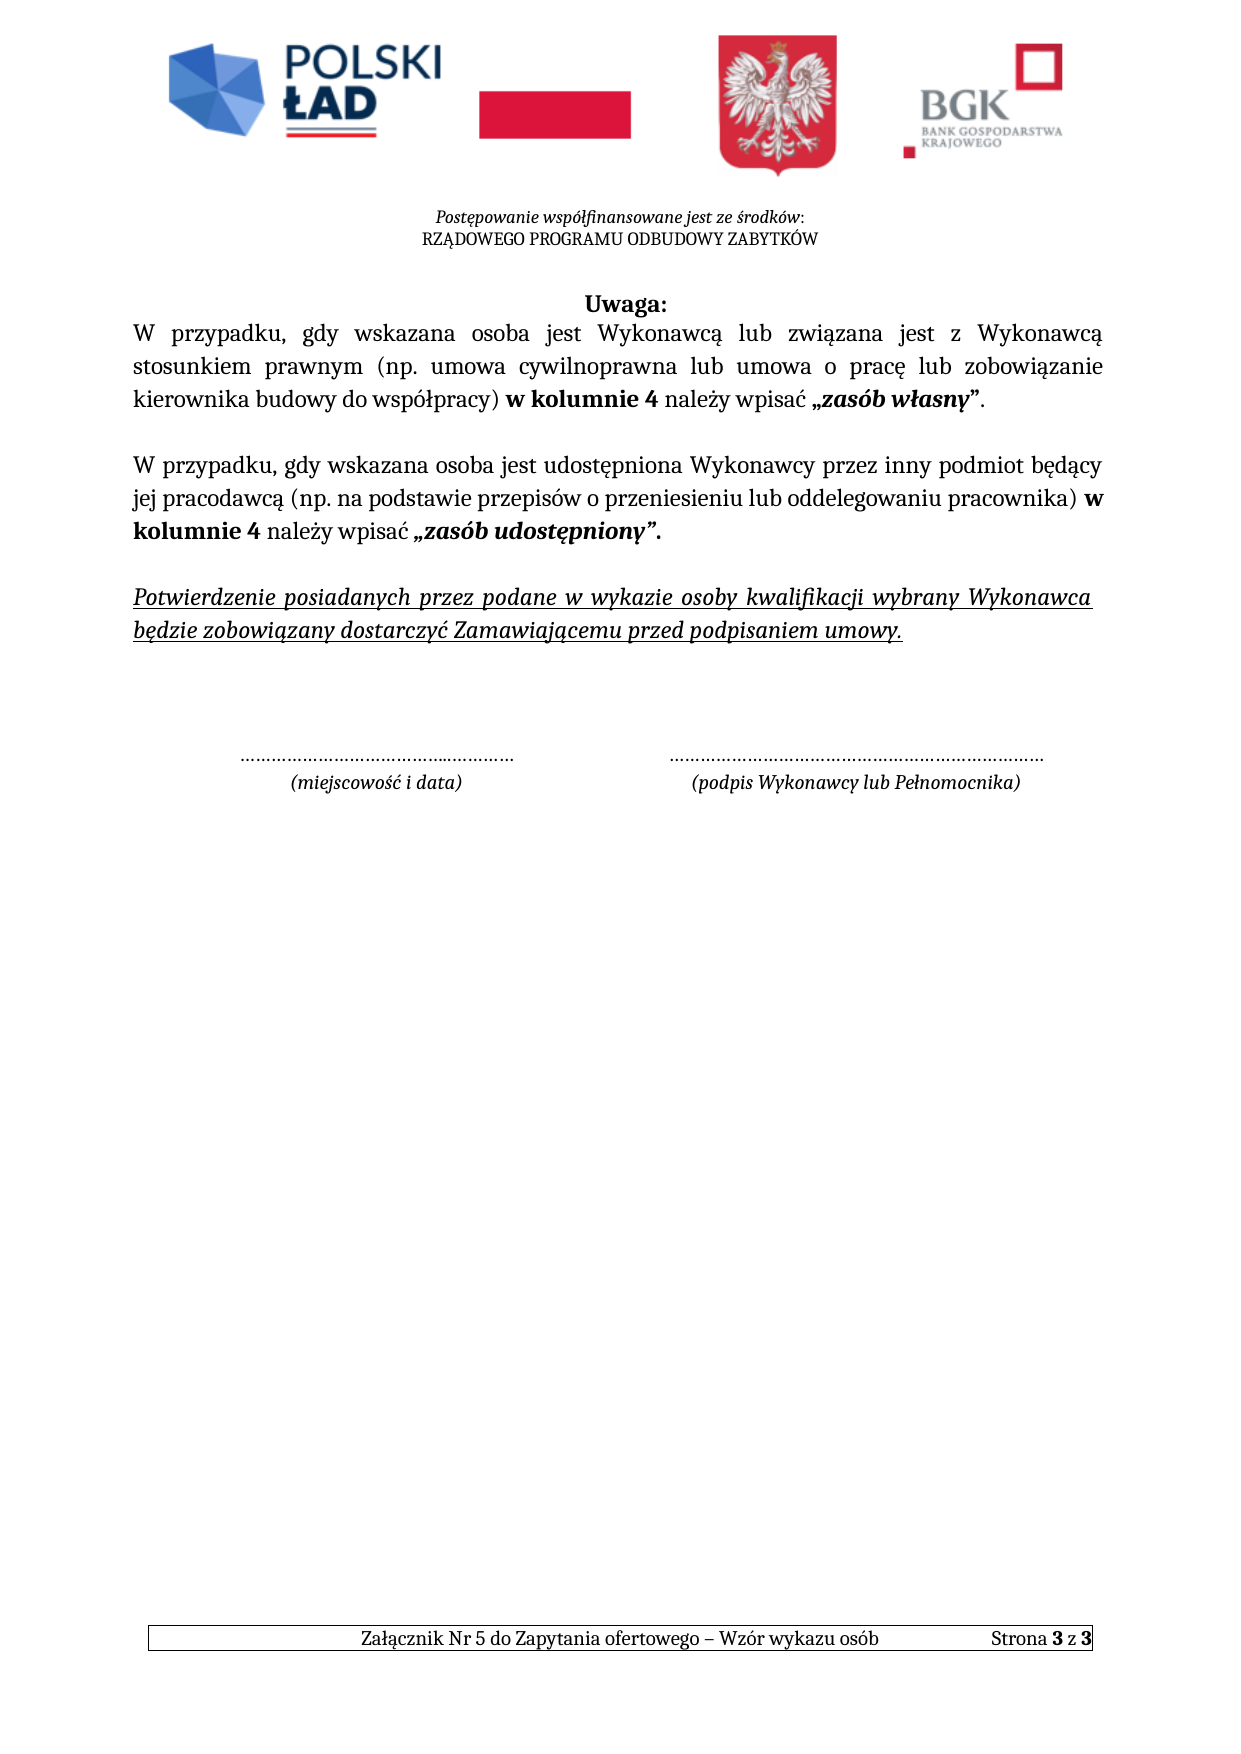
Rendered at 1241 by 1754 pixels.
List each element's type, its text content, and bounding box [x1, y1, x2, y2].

text Potwierdzenie posiadanych przez podane w wykazie osoby kwalifikacji wybrany Wykonawca będzie zobowiązany dostarczyć Zamawiającemu przed podpisaniem umowy. [133, 609, 1093, 645]
table_header …………………………………..………… (miejscowość i data) [136, 743, 616, 831]
text Potwierdzenie posiadanych przez podane w wykazie osoby kwalifikacji wybrany Wykonawca będzie zobowiązany dostarczyć Zamawiającemu przed podpisaniem umowy. [133, 583, 1093, 608]
table_header ……………………………………………………………… (podpis Wykonawcy lub Pełnomocnika) [616, 743, 1096, 831]
text W przypadku, gdy wskazana osoba jest Wykonawcą lub związana jest z Wykonawcą stosunkiem prawnym (np. umowa cywilnoprawna lub umowa o pracę lub zobowiązanie kierownika budowy do współpracy) w kolumnie 4 należy wpisać „zasób własny”. [133, 319, 1104, 414]
text W przypadku, gdy wskazana osoba jest udostępniona Wykonawcy przez inny podmiot będący jej pracodawcą (np. na podstawie przepisów o przeniesieniu lub oddelegowaniu pracownika) w kolumnie 4 należy wpisać „zasób udostępniony”. [133, 451, 1104, 546]
picture [147, 10, 1093, 185]
text Uwaga: [148, 290, 1104, 319]
